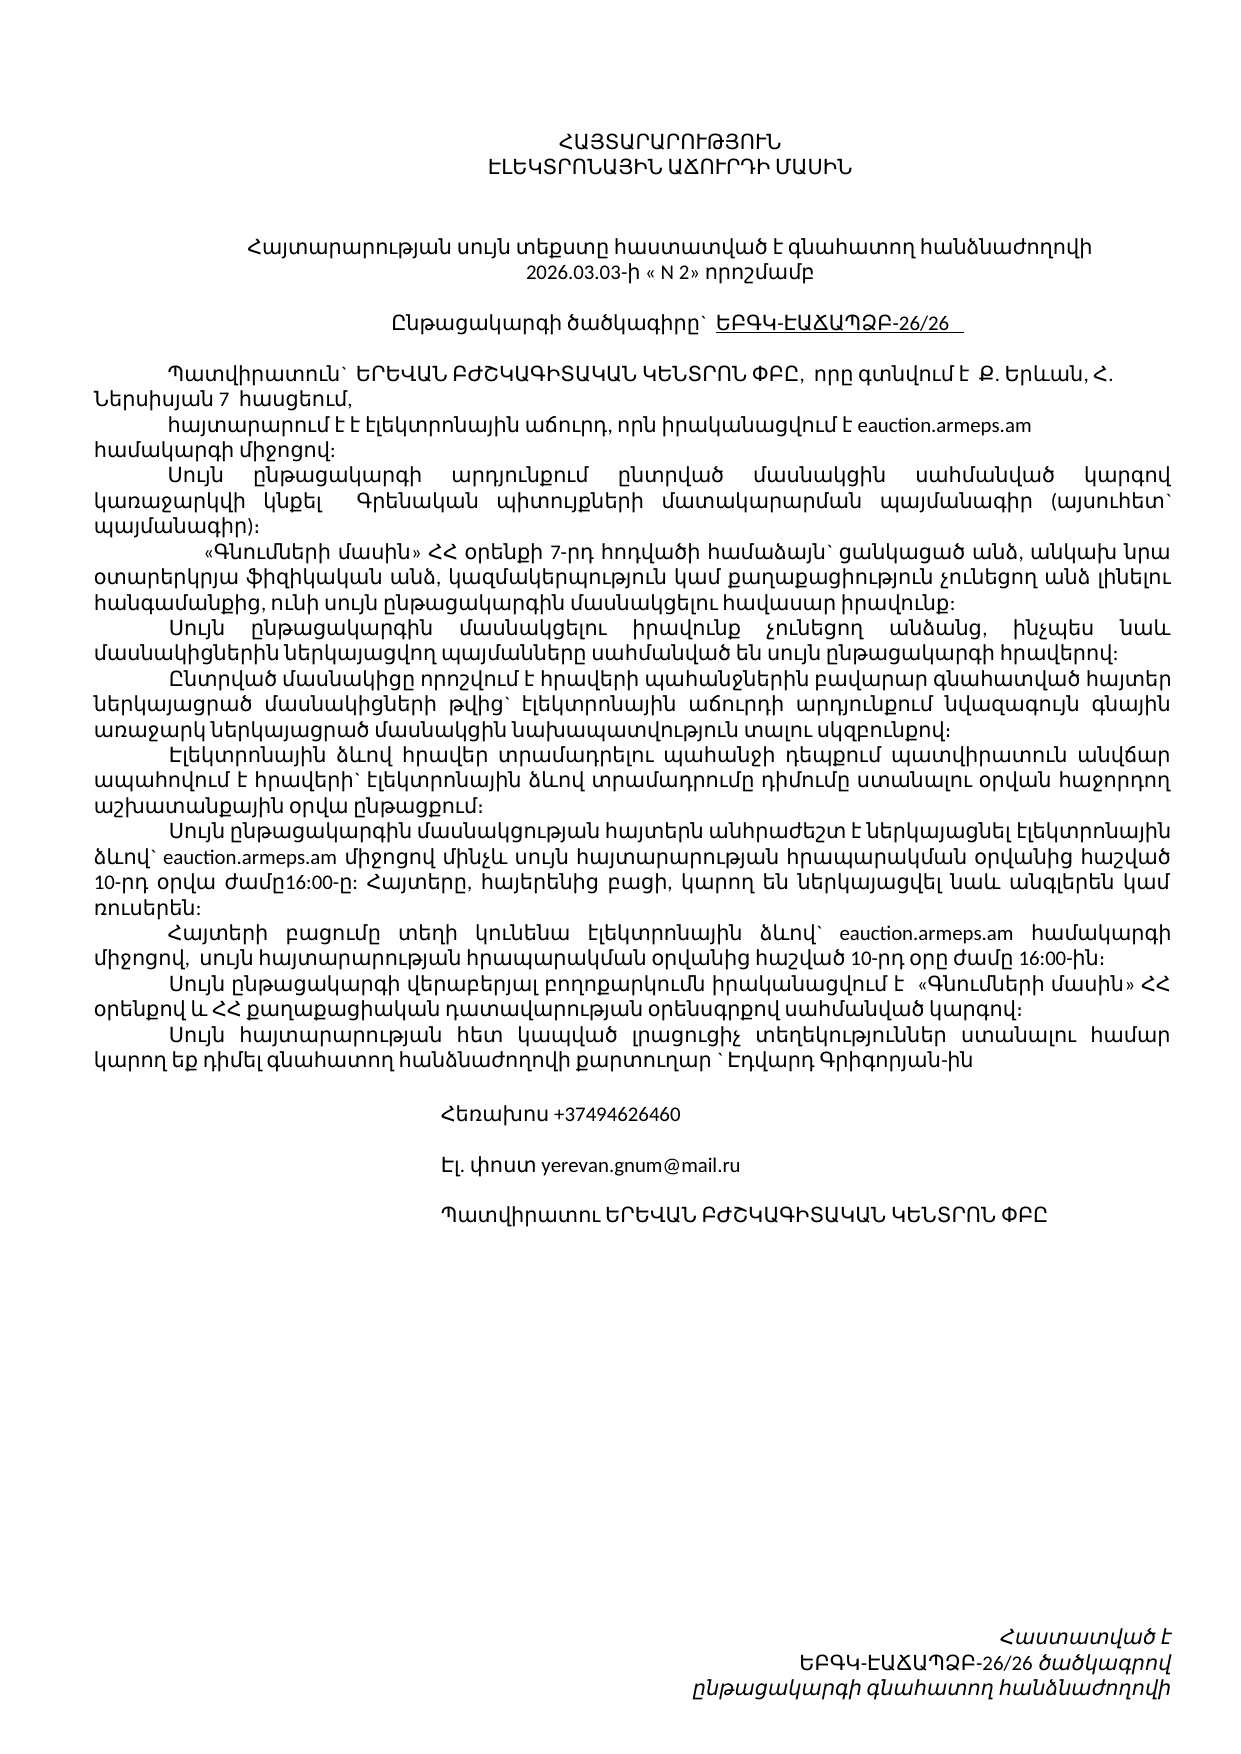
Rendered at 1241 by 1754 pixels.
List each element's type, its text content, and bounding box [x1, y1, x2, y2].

text Հայտերի բացումը տեղի կունենա էլեկտրոնային ձևով` eauction.armeps.am համակարգի միջոցով, սույն հայտարարության հրապարակման օրվանից հաշված 10-րդ օրը ժամը 16:00-ին։ [94, 920, 1171, 971]
text Սույն ընթացակարգի արդյունքում ընտրված մասնակցին սահմանված կարգով կառաջարկվի կնքել Գրենական պիտույքների մատակարարման պայմանագիր (այսուհետ` պայմանագիր)։ [94, 463, 1171, 539]
text ընթացակարգի գնահատող հանձնաժողովի [94, 1675, 1171, 1701]
text Սույն հայտարարության հետ կապված լրացուցիչ տեղեկություններ ստանալու համար կարող եք դիմել գնահատող հանձնաժողովի քարտուղար ` Էդվարդ Գրիգորյան-ին [94, 1022, 1171, 1073]
text 2026.03.03 -ի « N 2» որոշմամբ [94, 259, 1171, 285]
text «Գնումների մասին» ՀՀ օրենքի 7-րդ հոդվածի համաձայն` ցանկացած անձ, անկախ նրա օտարերկրյա ֆիզիկական անձ, կազմակերպություն կամ քաղաքացիություն չունեցող անձ լինելու հանգամանքից, ունի սույն ընթացակարգին մասնակցելու հավասար իրավունք: [94, 539, 1171, 615]
text ՀԱՅՏԱՐԱՐՈՒԹՅՈՒՆ [94, 129, 1171, 154]
text Էլ. փոստ yerevan.gnum@mail.ru [94, 1152, 1171, 1177]
text ԵԲԳԿ-ԷԱՃԱՊՁԲ-26/26 ծածկագրով [94, 1650, 1171, 1675]
text Պատվիրատուն` ԵՐԵՎԱՆ ԲԺՇԿԱԳԻՏԱԿԱՆ ԿԵՆՏՐՈՆ ՓԲԸ, որը գտնվում է Ք. Երևան, Հ. Ներսիսյան 7 հասցեում, [94, 361, 1171, 412]
text ԷԼԵԿՏՐՈՆԱՅԻՆ ԱՃՈՒՐԴԻ ՄԱՍԻՆ [94, 154, 1171, 180]
text Հեռախոս +37494626460 [94, 1101, 1171, 1126]
text Էլեկտրոնային ձևով հրավեր տրամադրելու պահանջի դեպքում պատվիրատուն անվճար ապահովում է հրավերի` էլեկտրոնային ձևով տրամադրումը դիմումը ստանալու օրվան հաջորդող աշխատանքային օրվա ընթացքում։ [94, 742, 1171, 818]
text Պատվիրատու ԵՐԵՎԱՆ ԲԺՇԿԱԳԻՏԱԿԱՆ ԿԵՆՏՐՈՆ ՓԲԸ [94, 1203, 1171, 1228]
text Ընթացակարգի ծածկագիրը` ԵԲԳԿ-ԷԱՃԱՊՁԲ-26/26 [94, 310, 1171, 336]
text հայտարարում է է էլեկտրոնային աճուրդ, որն իրականացվում է eauction.armeps.am համակարգի միջոցով: [94, 412, 1171, 463]
text Հայտարարության սույն տեքստը հաստատված է գնահատող հանձնաժողովի [94, 234, 1171, 259]
text Սույն ընթացակարգին մասնակցության հայտերն անհրաժեշտ է ներկայացնել էլեկտրոնային ձևով` eauction.armeps.am միջոցով մինչև սույն հայտարարության հրապարակման օրվանից հաշված 10-րդ օրվա ժամը16:00-ը: Հայտերը, հայերենից բացի, կարող են ներկայացվել նաև անգլերեն կամ ռուսերեն: [94, 818, 1171, 920]
text Հաստատված է [94, 1624, 1171, 1650]
text Սույն ընթացակարգին մասնակցելու իրավունք չունեցող անձանց, ինչպես նաև մասնակիցներին ներկայացվող պայմանները սահմանված են սույն ընթացակարգի հրավերով: [94, 615, 1171, 666]
text Սույն ընթացակարգի վերաբերյալ բողոքարկումն իրականացվում է «Գնումների մասին» ՀՀ օրենքով և ՀՀ քաղաքացիական դատավարության օրենսգրքով սահմանված կարգով։ [94, 971, 1171, 1022]
text Ընտրված մասնակիցը որոշվում է հրավերի պահանջներին բավարար գնահատված հայտեր ներկայացրած մասնակիցների թվից` էլեկտրոնային աճուրդի արդյունքում նվազագույն գնային առաջարկ ներկայացրած մասնակցին նախապատվություն տալու սկզբունքով։ [94, 666, 1171, 742]
